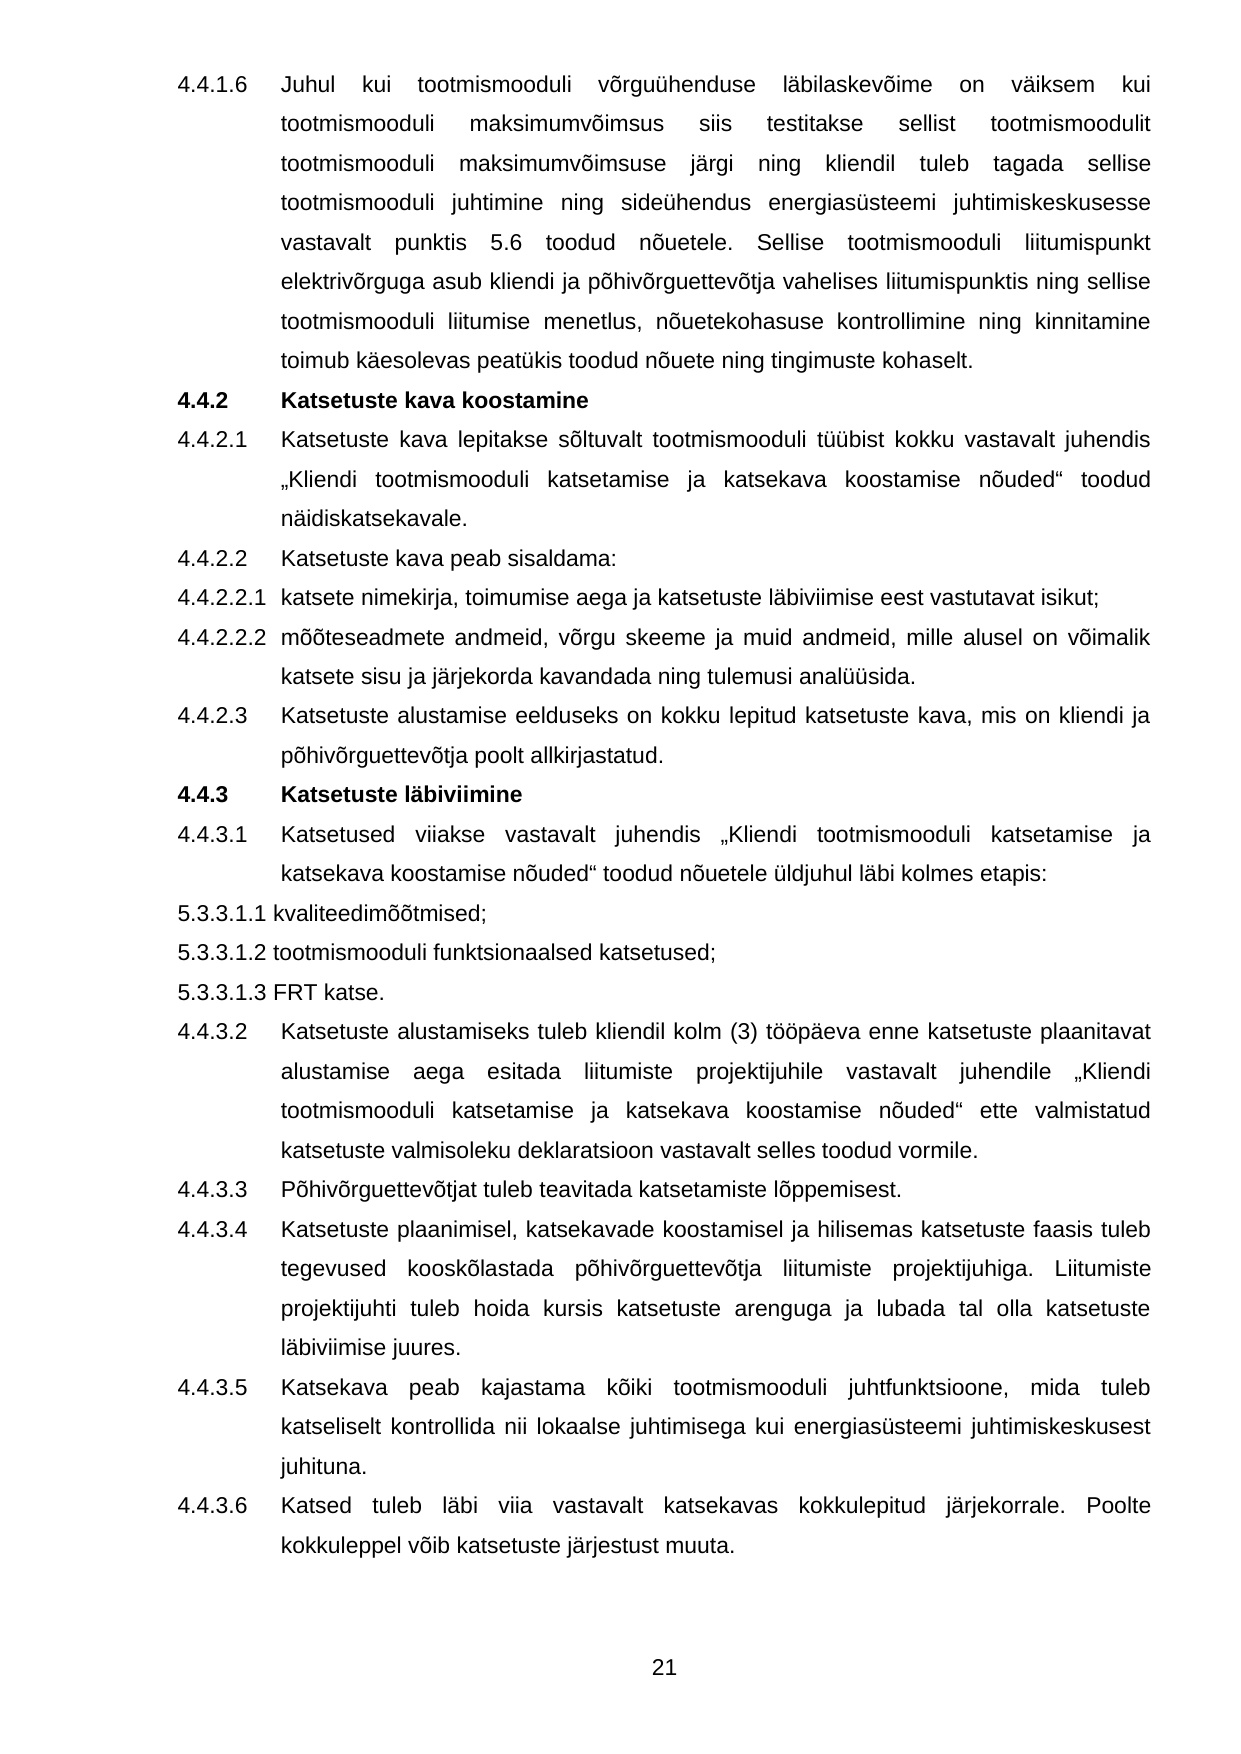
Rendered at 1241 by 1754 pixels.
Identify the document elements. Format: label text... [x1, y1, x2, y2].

text 5.3.3.1.3 FRT katse. [177, 979, 1152, 1005]
list Katsetuste kava lepitakse sõltuvalt tootmismooduli tüübist kokku vastavalt juhendis „Kliendi tootmismooduli katsetamise ja katsekava koostamise nõuded“ toodud näidiskatsekavale. [177, 426, 1152, 531]
list Katsetuste plaanimisel, katsekavade koostamisel ja hilisemas katsetuste faasis tuleb tegevused kooskõlastada põhivõrguettevõtja liitumiste projektijuhiga. Liitumiste projektijuhti tuleb hoida kursis katsetuste arenguga ja lubada tal olla katsetuste läbiviimise juures. [177, 1216, 1152, 1361]
text 5.3.3.1.1 kvaliteedimõõtmised; [177, 900, 1152, 926]
text 5.3.3.1.2 tootmismooduli funktsionaalsed katsetused; [177, 939, 1152, 966]
list Katsekava peab kajastama kõiki tootmismooduli juhtfunktsioone, mida tuleb katseliselt kontrollida nii lokaalse juhtimisega kui energiasüsteemi juhtimiskeskusest juhituna. [177, 1374, 1152, 1479]
list mõõteseadmete andmeid, võrgu skeeme ja muid andmeid, mille alusel on võimalik katsete sisu ja järjekorda kavandada ning tulemusi analüüsida. [177, 623, 1152, 689]
list Katsetuste alustamise eelduseks on kokku lepitud katsetuste kava, mis on kliendi ja põhivõrguettevõtja poolt allkirjastatud. [177, 702, 1152, 768]
list Katsetuste läbiviimine [177, 781, 1152, 808]
list Katsetuste alustamiseks tuleb kliendil kolm (3) tööpäeva enne katsetuste plaanitavat alustamise aega esitada liitumiste projektijuhile vastavalt juhendile „Kliendi tootmismooduli katsetamise ja katsekava koostamise nõuded“ ette valmistatud katsetuste valmisoleku deklaratsioon vastavalt selles toodud vormile. [177, 1018, 1152, 1163]
list Juhul kui tootmismooduli võrguühenduse läbilaskevõime on väiksem kui tootmismooduli maksimumvõimsus siis testitakse sellist tootmismoodulit tootmismooduli maksimumvõimsuse järgi ning kliendil tuleb tagada sellise tootmismooduli juhtimine ning sideühendus energiasüsteemi juhtimiskeskusesse vastavalt punktis 5.6 toodud nõuetele. Sellise tootmismooduli liitumispunkt elektrivõrguga asub kliendi ja põhivõrguettevõtja vahelises liitumispunktis ning sellise tootmismooduli liitumise menetlus, nõuetekohasuse kontrollimine ning kinnitamine toimub käesolevas peatükis toodud nõuete ning tingimuste kohaselt. [177, 71, 1152, 373]
list katsete nimekirja, toimumise aega ja katsetuste läbiviimise eest vastutavat isikut; [177, 584, 1152, 610]
list Katsetuste kava koostamine [177, 387, 1152, 413]
list Katsetuste kava peab sisaldama: [177, 544, 1152, 571]
list Katsetused viiakse vastavalt juhendis „Kliendi tootmismooduli katsetamise ja katsekava koostamise nõuded“ toodud nõuetele üldjuhul läbi kolmes etapis: [177, 821, 1152, 887]
list Põhivõrguettevõtjat tuleb teavitada katsetamiste lõppemisest. [177, 1176, 1152, 1203]
list Katsed tuleb läbi viia vastavalt katsekavas kokkulepitud järjekorrale. Poolte kokkuleppel võib katsetuste järjestust muuta. [177, 1492, 1152, 1558]
